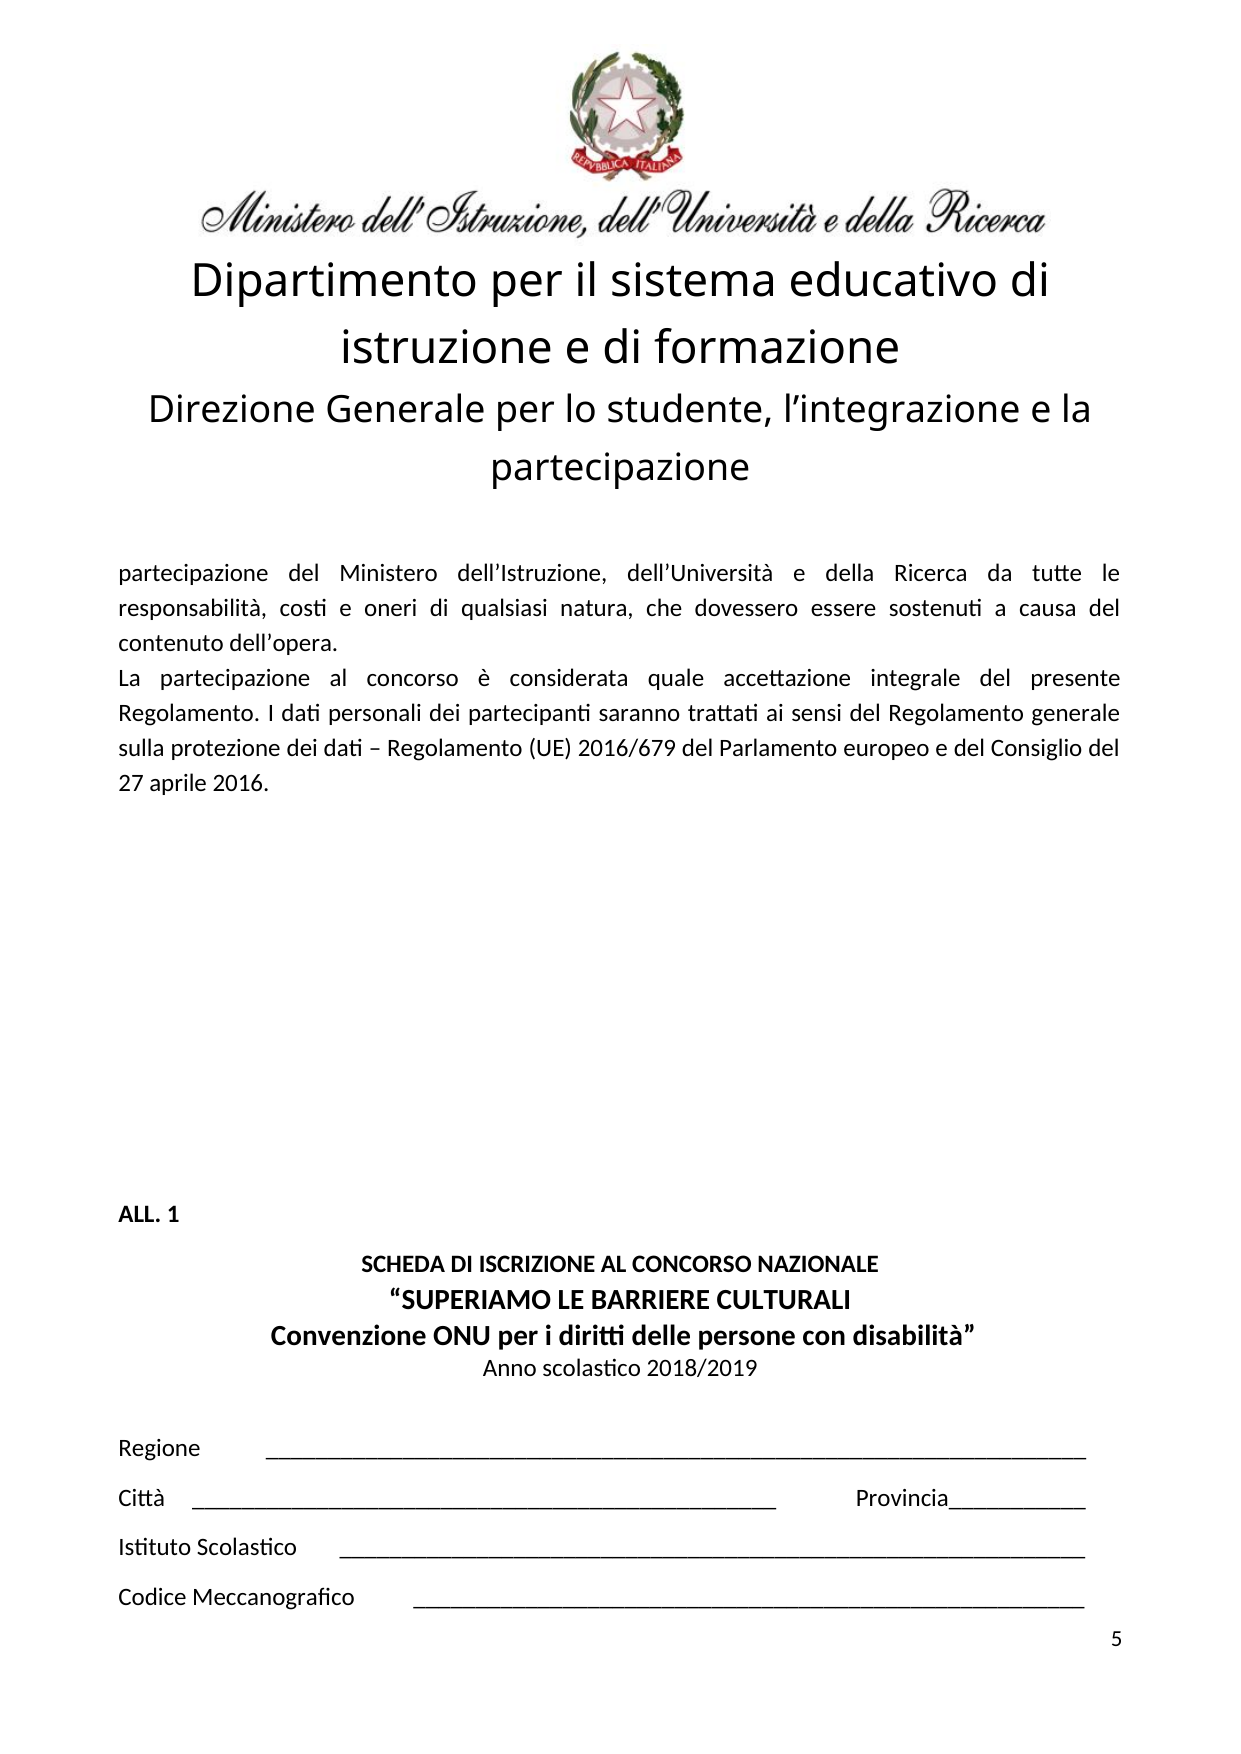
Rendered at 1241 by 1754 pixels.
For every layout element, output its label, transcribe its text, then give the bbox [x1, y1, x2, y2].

text La partecipazione al concorso è considerata quale accettazione integrale del presente Regolamento. I dati personali dei partecipanti saranno trattati ai sensi del Regolamento generale sulla protezione dei dati – Regolamento (UE) 2016/679 del Parlamento europeo e del Consiglio del 27 aprile 2016. [118, 662, 1122, 797]
text Città _______________________________________________ Provincia___________ [118, 1482, 1122, 1512]
text ALL. 1 [118, 1198, 1122, 1229]
text “SUPERIAMO LE BARRIERE CULTURALI [118, 1281, 1122, 1317]
picture [189, 44, 1051, 246]
text Convenzione ONU per i diritti delle persone con disabilità” [118, 1317, 1122, 1352]
text Istituto Scolastico ____________________________________________________________ [118, 1532, 1122, 1562]
text Codice Meccanografico ______________________________________________________ [118, 1581, 1122, 1612]
text Regione __________________________________________________________________ [118, 1432, 1122, 1463]
text SCHEDA DI ISCRIZIONE AL CONCORSO NAZIONALE [118, 1248, 1122, 1279]
text Anno scolastico 2018/2019 [118, 1352, 1122, 1383]
text L’invio dell’elaborato per la partecipazione al concorso implica il possesso di tutti i diritti dell’elaborato stesso e solleva la Direzione Generale per lo studente, l’integrazione e la partecipazione del Ministero dell’Istruzione, dell’Università e della Ricerca da tutte le responsabilità, costi e oneri di qualsiasi natura, che dovessero essere sostenuti a causa del contenuto dell’opera. [118, 557, 1122, 657]
